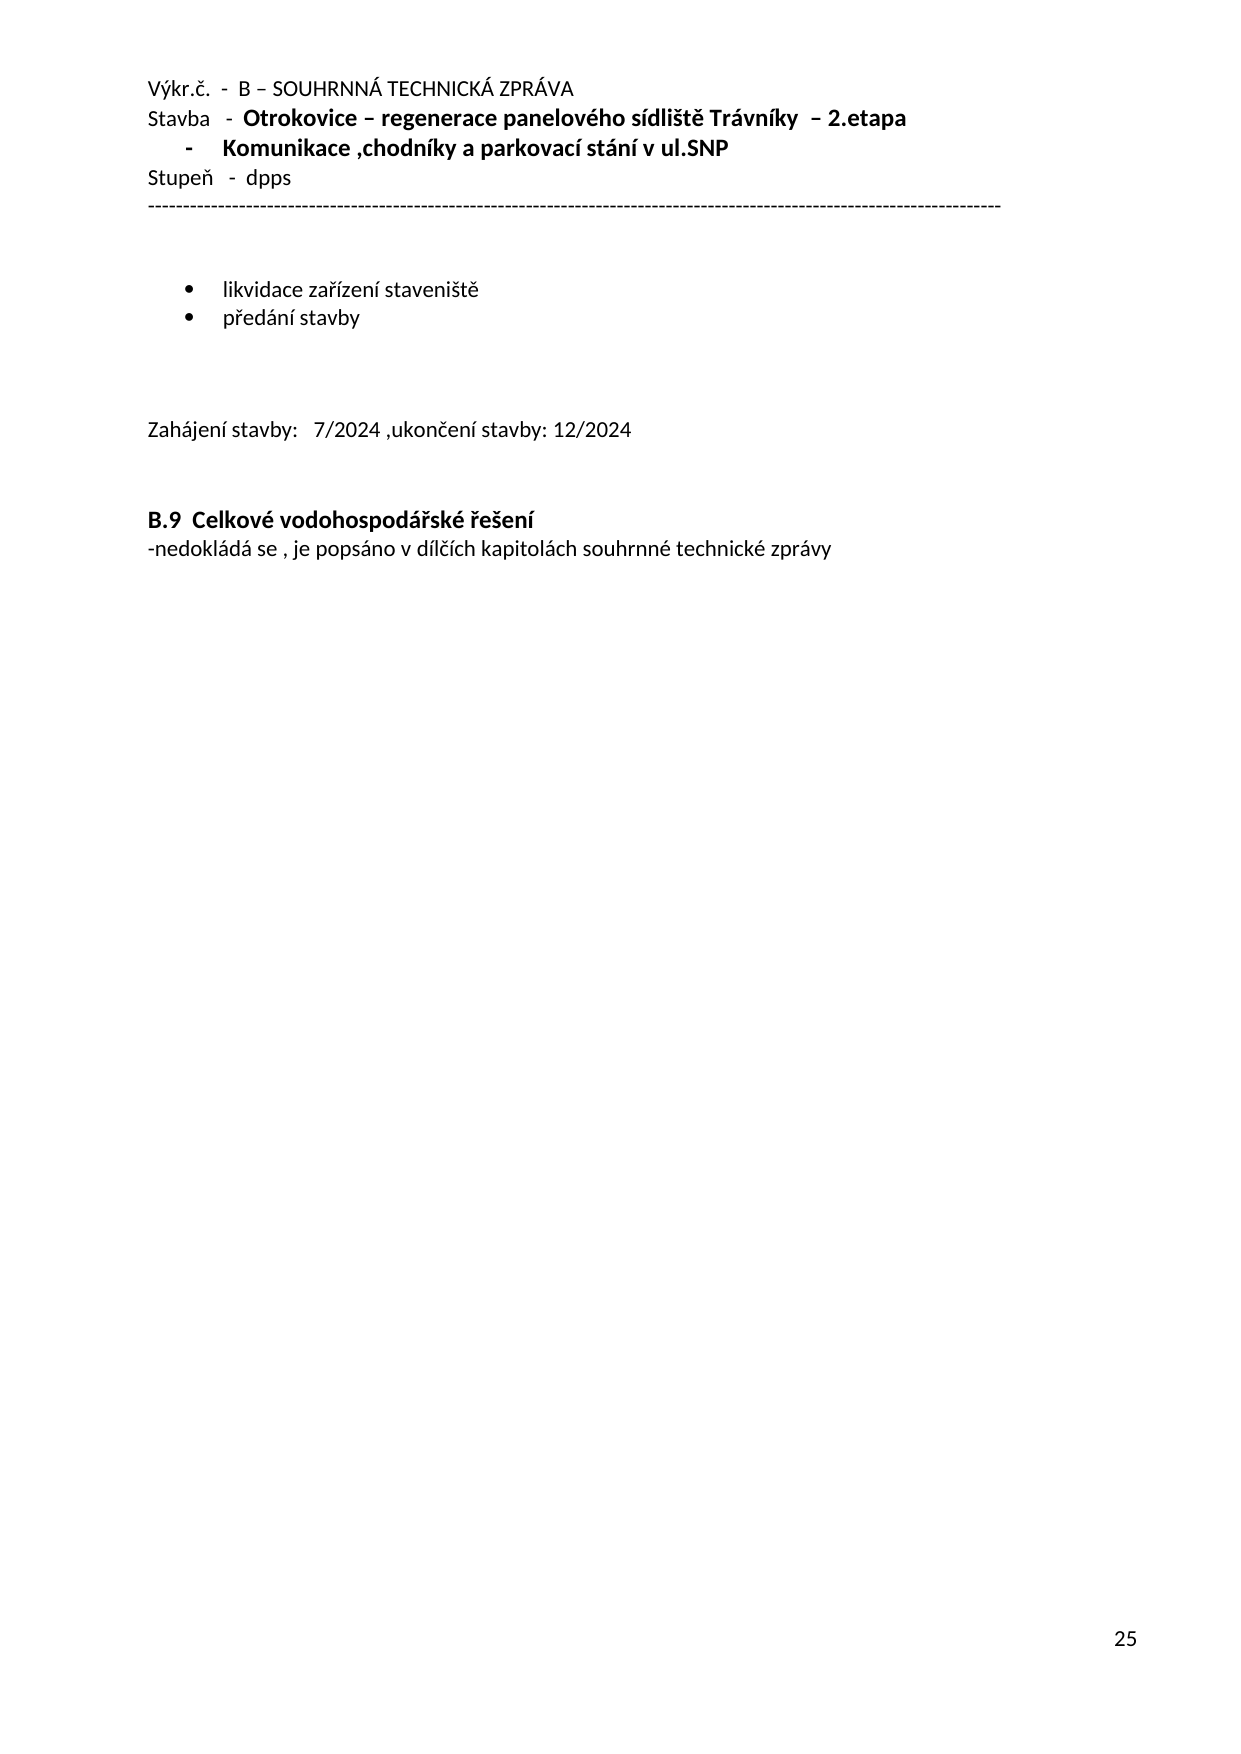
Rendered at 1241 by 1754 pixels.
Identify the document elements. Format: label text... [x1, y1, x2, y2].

text B.9 Celkové vodohospodářské řešení [148, 504, 1137, 534]
text -nedokládá se , je popsáno v dílčích kapitolách souhrnné technické zprávy [148, 534, 1137, 563]
list likvidace zařízení staveniště [185, 275, 1137, 303]
list předání stavby [185, 303, 1137, 331]
text Zahájení stavby: 7/2024 ,ukončení stavby: 12/2024 [148, 415, 1137, 443]
